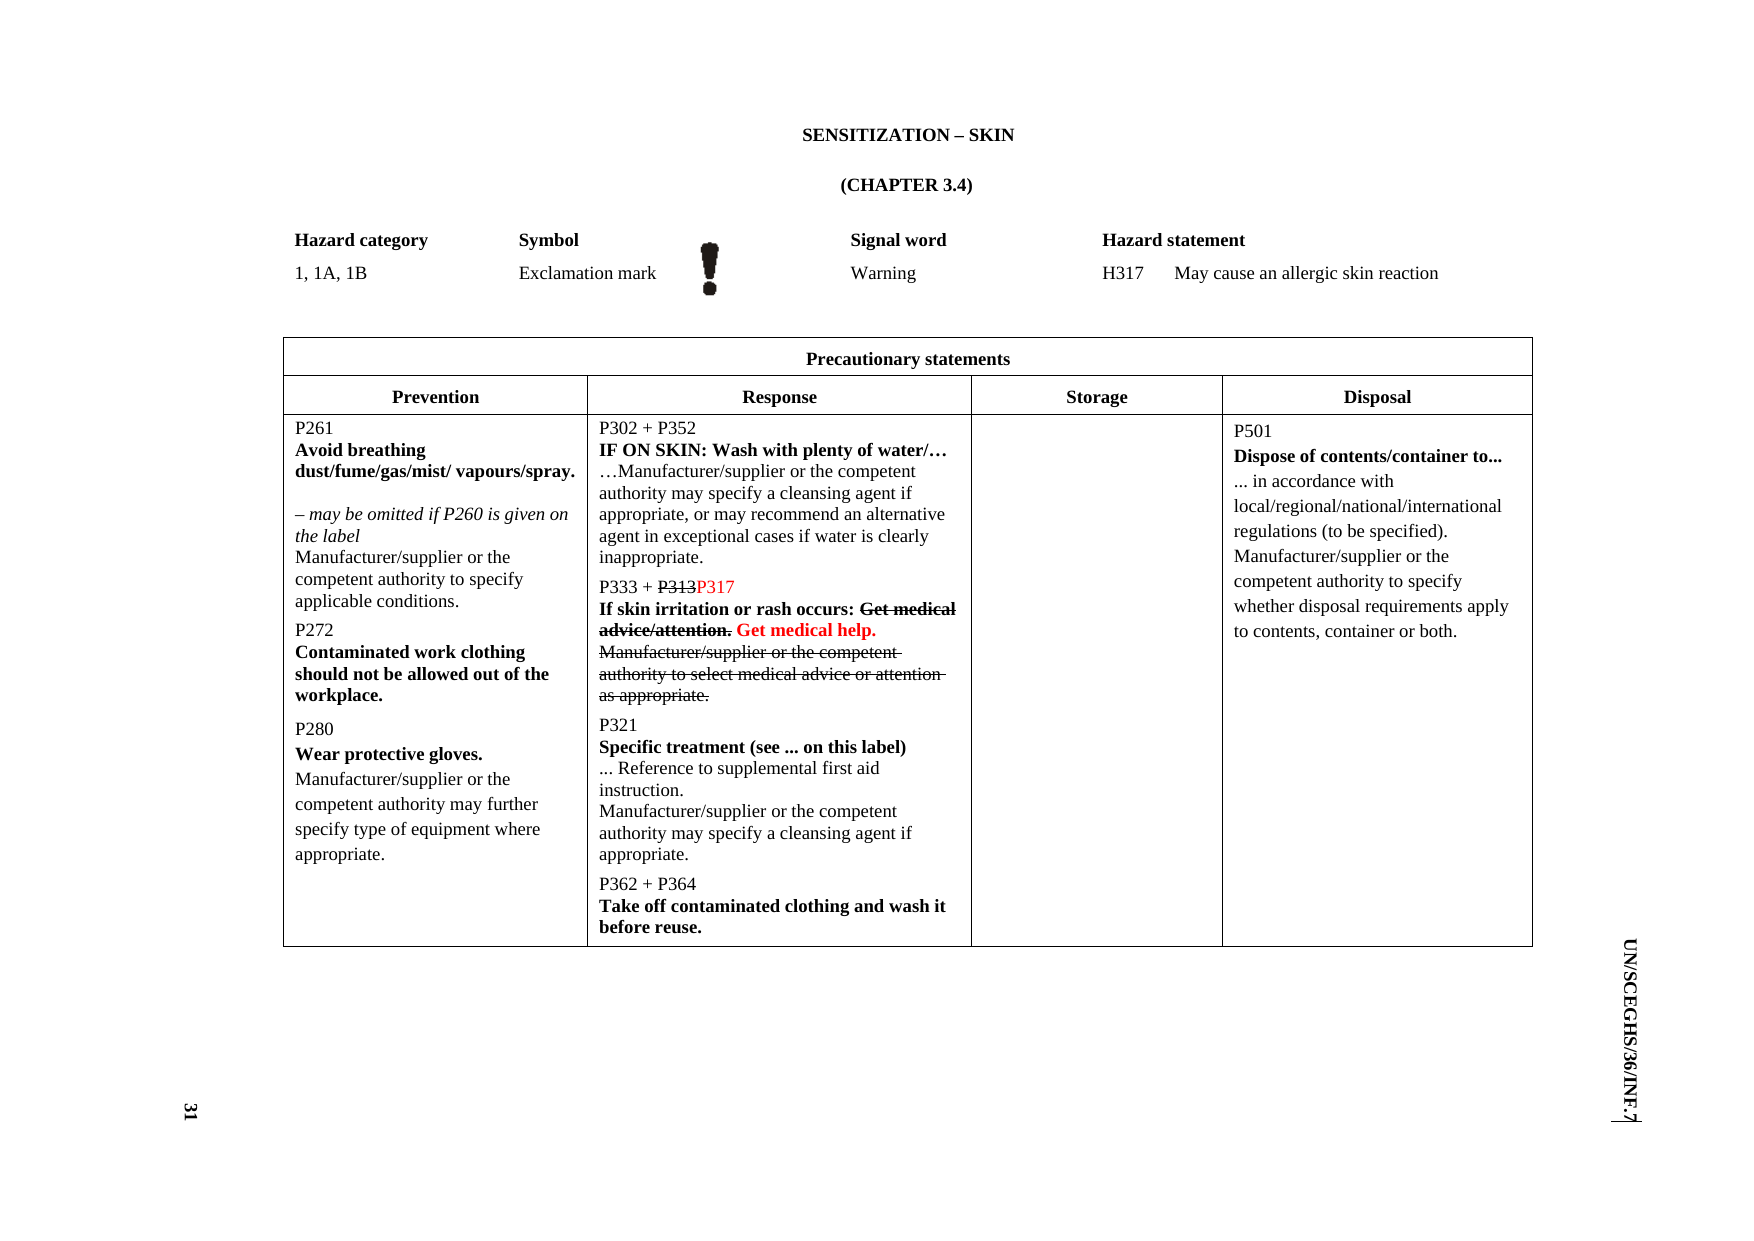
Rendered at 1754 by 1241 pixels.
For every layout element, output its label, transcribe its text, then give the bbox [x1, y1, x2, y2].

table_cell Prevention [284, 376, 587, 414]
text (CHAPTER 3.4) [236, 171, 1577, 196]
table_cell Storage [972, 376, 1222, 414]
subtitle SENSITIZATION – SKIN [236, 124, 1577, 146]
table_cell P302 + P352 IF ON SKIN: Wash with plenty of water/… …Manufacturer/supplier or the competent authority may specify a cleansing agent if appropriate, or may recommend an alternative agent in exceptional cases if water is clearly inappropriate. P333 + P313P317 If skin irritation or rash occurs: Get medical advice/attention. Get medical help. Manufacturer/supplier or the competent authority to select medical advice or attention as appropriate. P321 Specific treatment (see ... on this label) ... Reference to supplemental first aid instruction. Manufacturer/supplier or the competent authority may specify a cleansing agent if appropriate. P362 + P364 Take off contaminated clothing and wash it before reuse. [588, 415, 971, 946]
table_cell Disposal [1223, 376, 1532, 414]
table_header Hazard statement [1091, 221, 1577, 254]
table_header [672, 221, 839, 312]
table_cell P261 Avoid breathing dust/fume/gas/mist/ vapours/spray. – may be omitted if P260 is given on the label Manufacturer/supplier or the competent authority to specify applicable conditions. P272 Contaminated work clothing should not be allowed out of the workplace. P280 Wear protective gloves. Manufacturer/supplier or the competent authority may further specify type of equipment where appropriate. [284, 415, 587, 946]
table_cell Warning [839, 254, 1091, 312]
table_header Symbol [507, 221, 672, 254]
picture [683, 225, 732, 308]
table_cell 1, 1A, 1B [283, 254, 507, 312]
table_header Precautionary statements [284, 338, 1532, 375]
table_cell P501 Dispose of contents/container to... ... in accordance with local/regional/national/international regulations (to be specified). Manufacturer/supplier or the competent authority to specify whether disposal requirements apply to contents, container or both. [1223, 415, 1532, 946]
table_header Signal word [839, 221, 1091, 254]
table_cell Response [588, 376, 971, 414]
table_cell [972, 415, 1222, 946]
table_header Hazard category [283, 221, 507, 254]
table_cell Exclamation mark [507, 254, 672, 312]
table_cell May cause an allergic skin reaction [1163, 254, 1577, 312]
table_cell H317 [1091, 254, 1163, 312]
